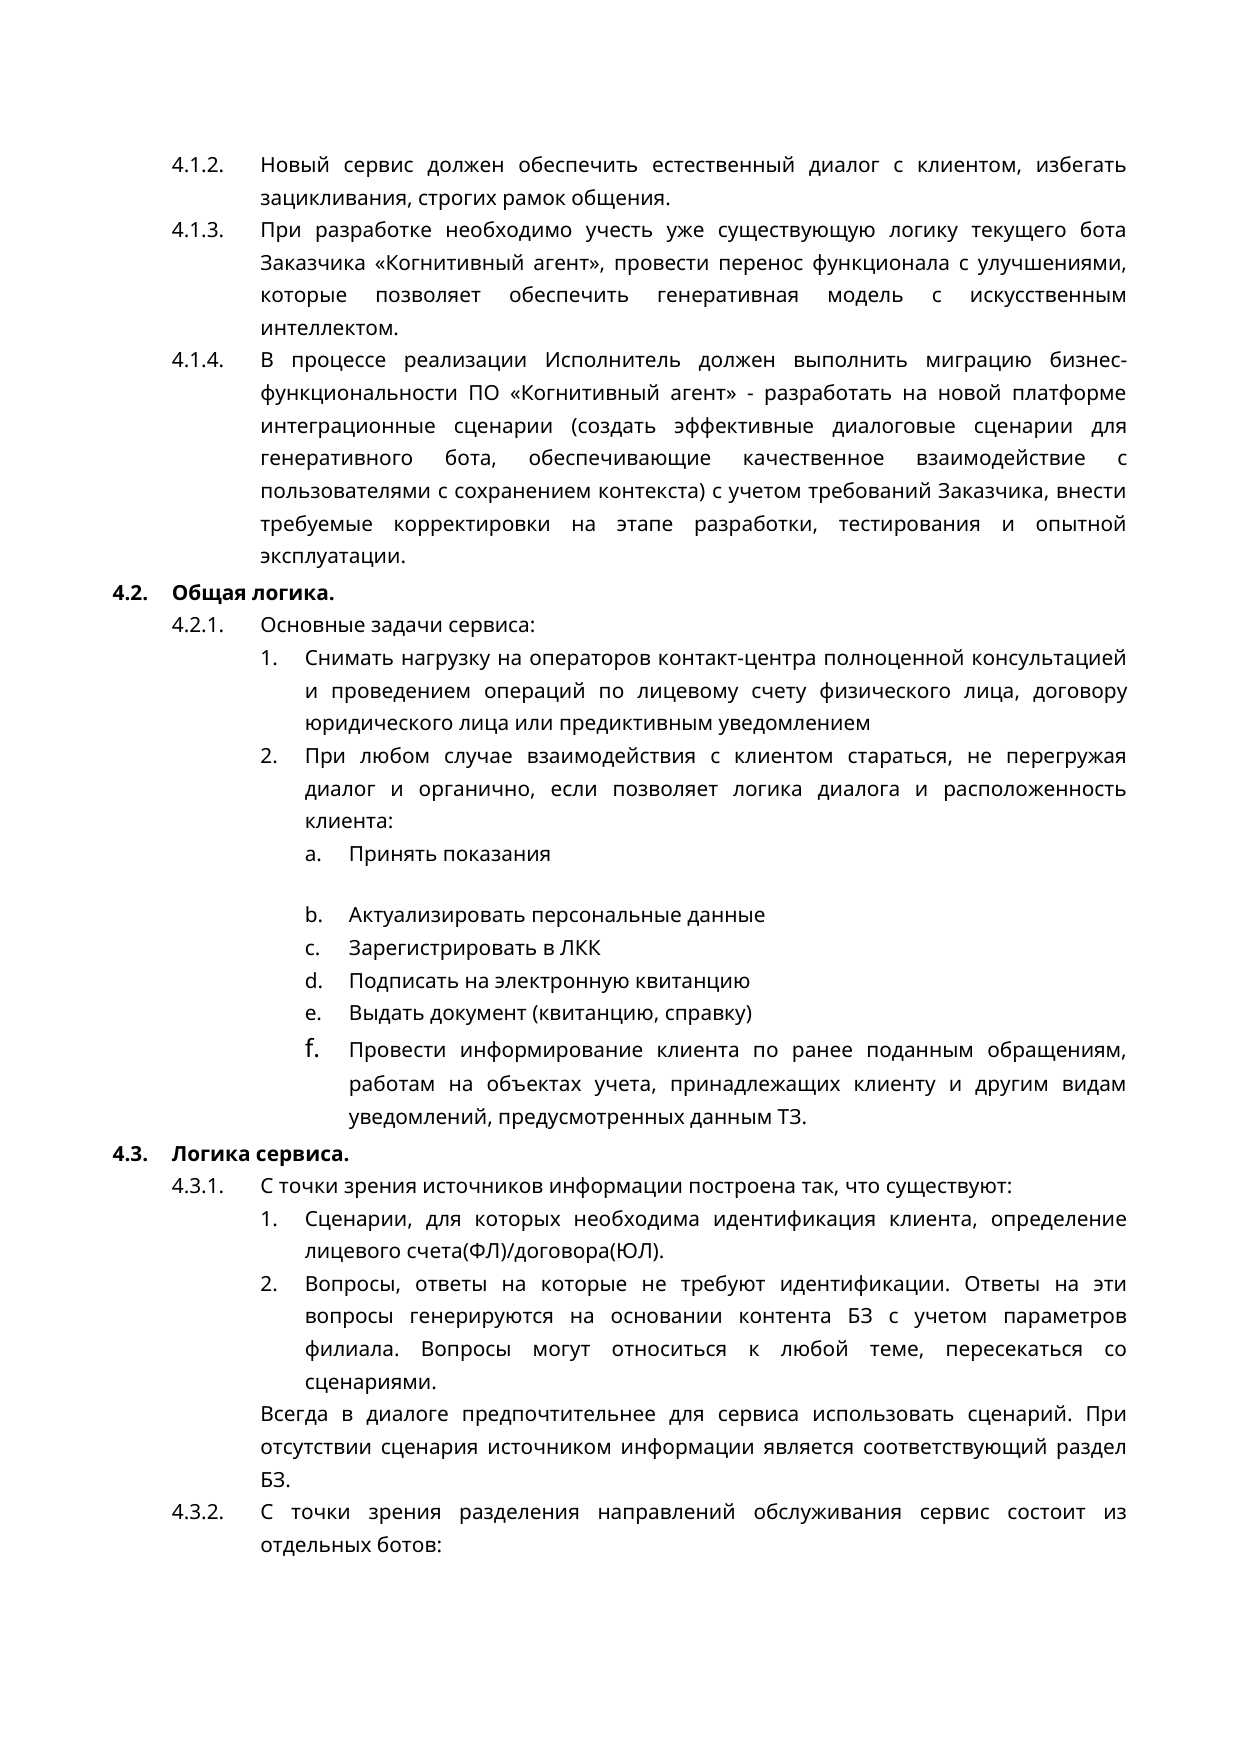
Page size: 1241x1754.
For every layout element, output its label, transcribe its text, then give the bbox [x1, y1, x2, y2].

list Новый сервис должен обеспечить естественный диалог с клиентом, избегать зацикливания, строгих рамок общения. [172, 150, 1128, 211]
list Основные задачи сервиса: [172, 611, 1128, 639]
subtitle Общая логика. [112, 578, 1128, 606]
list Принять показания [304, 839, 1128, 867]
list Провести информирование клиента по ранее поданным обращениям, работам на объектах учета, принадлежащих клиенту и другим видам уведомлений, предусмотренных данным ТЗ. [304, 1148, 1128, 1247]
list В процессе реализации Исполнитель должен выполнить миграцию бизнес-функциональности ПО «Когнитивный агент» - разработать на новой платформе интеграционные сценарии (создать эффективные диалоговые сценарии для генеративного бота, обеспечивающие качественное взаимодействие с пользователями с сохранением контекста) с учетом требований Заказчика, внести требуемые корректировки на этапе разработки, тестирования и опытной эксплуатации. [172, 346, 1128, 570]
list Подписать на электронную квитанцию [304, 1024, 1128, 1053]
list Зарегистрировать в ЛКК [304, 962, 1128, 991]
list При любом случае взаимодействия с клиентом стараться, не перегружая диалог и органично, если позволяет логика диалога и расположенность клиента: [260, 741, 1128, 835]
list При разработке необходимо учесть уже существующую логику текущего бота Заказчика «Когнитивный агент», провести перенос функционала с улучшениями, которые позволяет обеспечить генеративная модель с искусственным интеллектом. [172, 215, 1128, 341]
list Сценарии, для которых необходима идентификация клиента, определение лицевого счета(ФЛ)/договора(ЮЛ). [260, 1321, 1128, 1382]
list Снимать нагрузку на операторов контакт-центра полноценной консультацией и проведением операций по лицевому счету физического лица, договору юридического лица или предиктивным уведомлением [260, 643, 1128, 737]
list Актуализировать персональные данные [304, 901, 1128, 929]
list Выдать документ (квитанцию, справку) [304, 1086, 1128, 1114]
list Вопросы, ответы на которые не требуют идентификации. Ответы на эти вопросы генерируются на основании контента БЗ с учетом параметров филиала. Вопросы могут относиться к любой теме, пересекаться со сценариями. [260, 1386, 1128, 1512]
subtitle Логика сервиса. [112, 1255, 1128, 1284]
list С точки зрения источников информации построена так, что существуют: [172, 1288, 1128, 1316]
